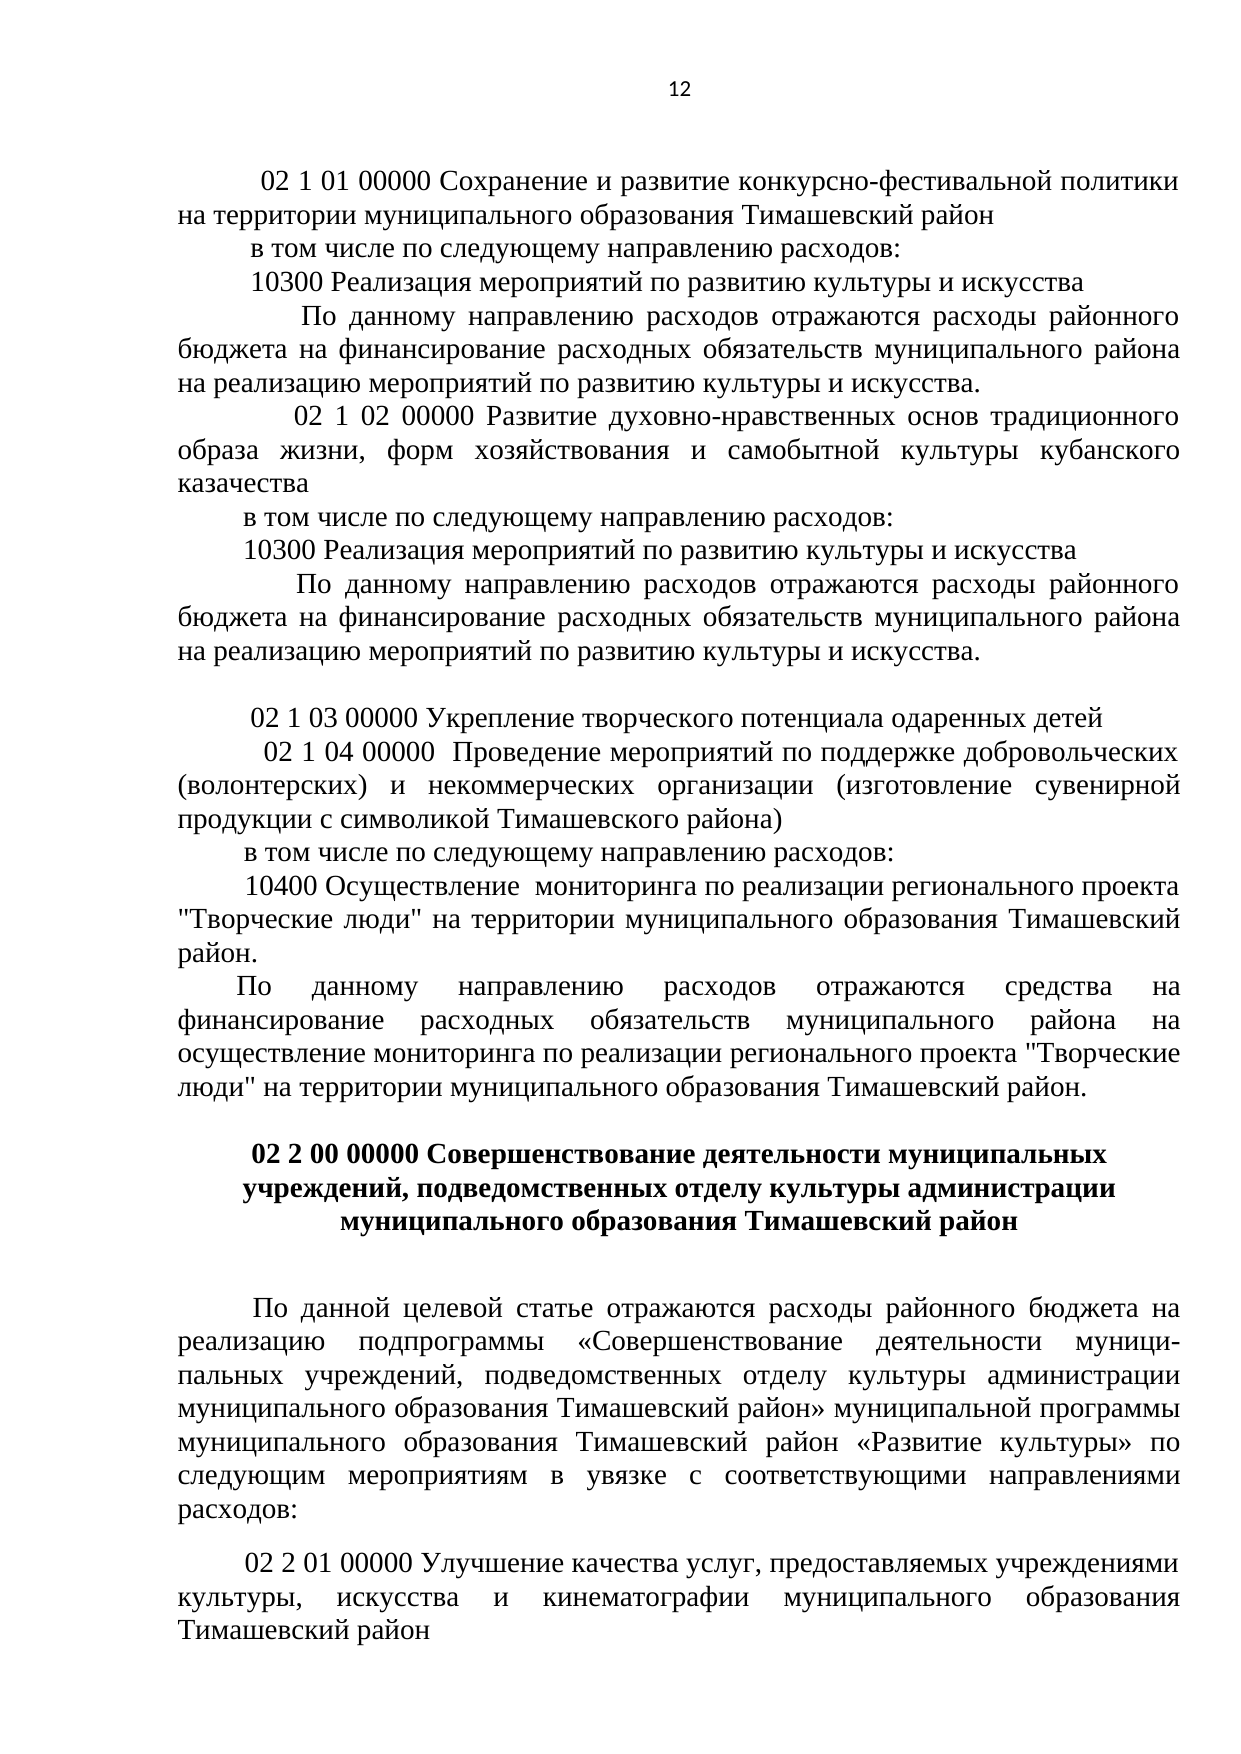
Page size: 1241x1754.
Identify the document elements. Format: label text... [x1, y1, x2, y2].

text в том числе по следующему направлению расходов: [177, 231, 1181, 264]
text По данному направлению расходов отражаются средства на финансирование расходных обязательств муниципального района на осуществление мониторинга по реализации регионального проекта "Творческие люди" на территории муниципального образования Тимашевский район. [177, 968, 1181, 1103]
text 10300 Реализация мероприятий по развитию культуры и искусства [177, 264, 1181, 298]
text По данной целевой статье отражаются расходы районного бюджета на реализацию подпрограммы «Совершенствование деятельности муници-пальных учреждений, подведомственных отделу культуры администрации муниципального образования Тимашевский район» муниципальной программы муниципального образования Тимашевский район «Развитие культуры» по следующим мероприятиям в увязке с соответствующими направлениями расходов: [177, 1290, 1181, 1524]
text в том числе по следующему направлению расходов: [177, 499, 1181, 532]
text в том числе по следующему направлению расходов: [177, 834, 1181, 868]
text По данному направлению расходов отражаются расходы районного бюджета на финансирование расходных обязательств муниципального района на реализацию мероприятий по развитию культуры и искусства. [177, 298, 1181, 398]
text 02 1 04 00000 Проведение мероприятий по поддержке добровольческих (волонтерских) и некоммерческих организации (изготовление сувенирной продукции с символикой Тимашевского района) [177, 734, 1181, 834]
text 02 1 03 00000 Укрепление творческого потенциала одаренных детей [177, 700, 1181, 734]
text 02 2 00 00000 Совершенствование деятельности муниципальных учреждений, подведомственных отделу культуры администрации муниципального образования Тимашевский район [177, 1136, 1181, 1237]
text По данному направлению расходов отражаются расходы районного бюджета на финансирование расходных обязательств муниципального района на реализацию мероприятий по развитию культуры и искусства. [177, 566, 1181, 667]
text 10300 Реализация мероприятий по развитию культуры и искусства [177, 532, 1181, 566]
text 10400 Осуществление мониторинга по реализации регионального проекта "Творческие люди" на территории муниципального образования Тимашевский район. [177, 868, 1181, 968]
text 02 2 01 00000 Улучшение качества услуг, предоставляемых учреждениями культуры, искусства и кинематографии муниципального образования Тимашевский район [177, 1545, 1181, 1646]
text 02 1 01 00000 Сохранение и развитие конкурсно-фестивальной политики на территории муниципального образования Тимашевский район [177, 163, 1181, 231]
text 02 1 02 00000 Развитие духовно-нравственных основ традиционного образа жизни, форм хозяйствования и самобытной культуры кубанского казачества [177, 398, 1181, 499]
